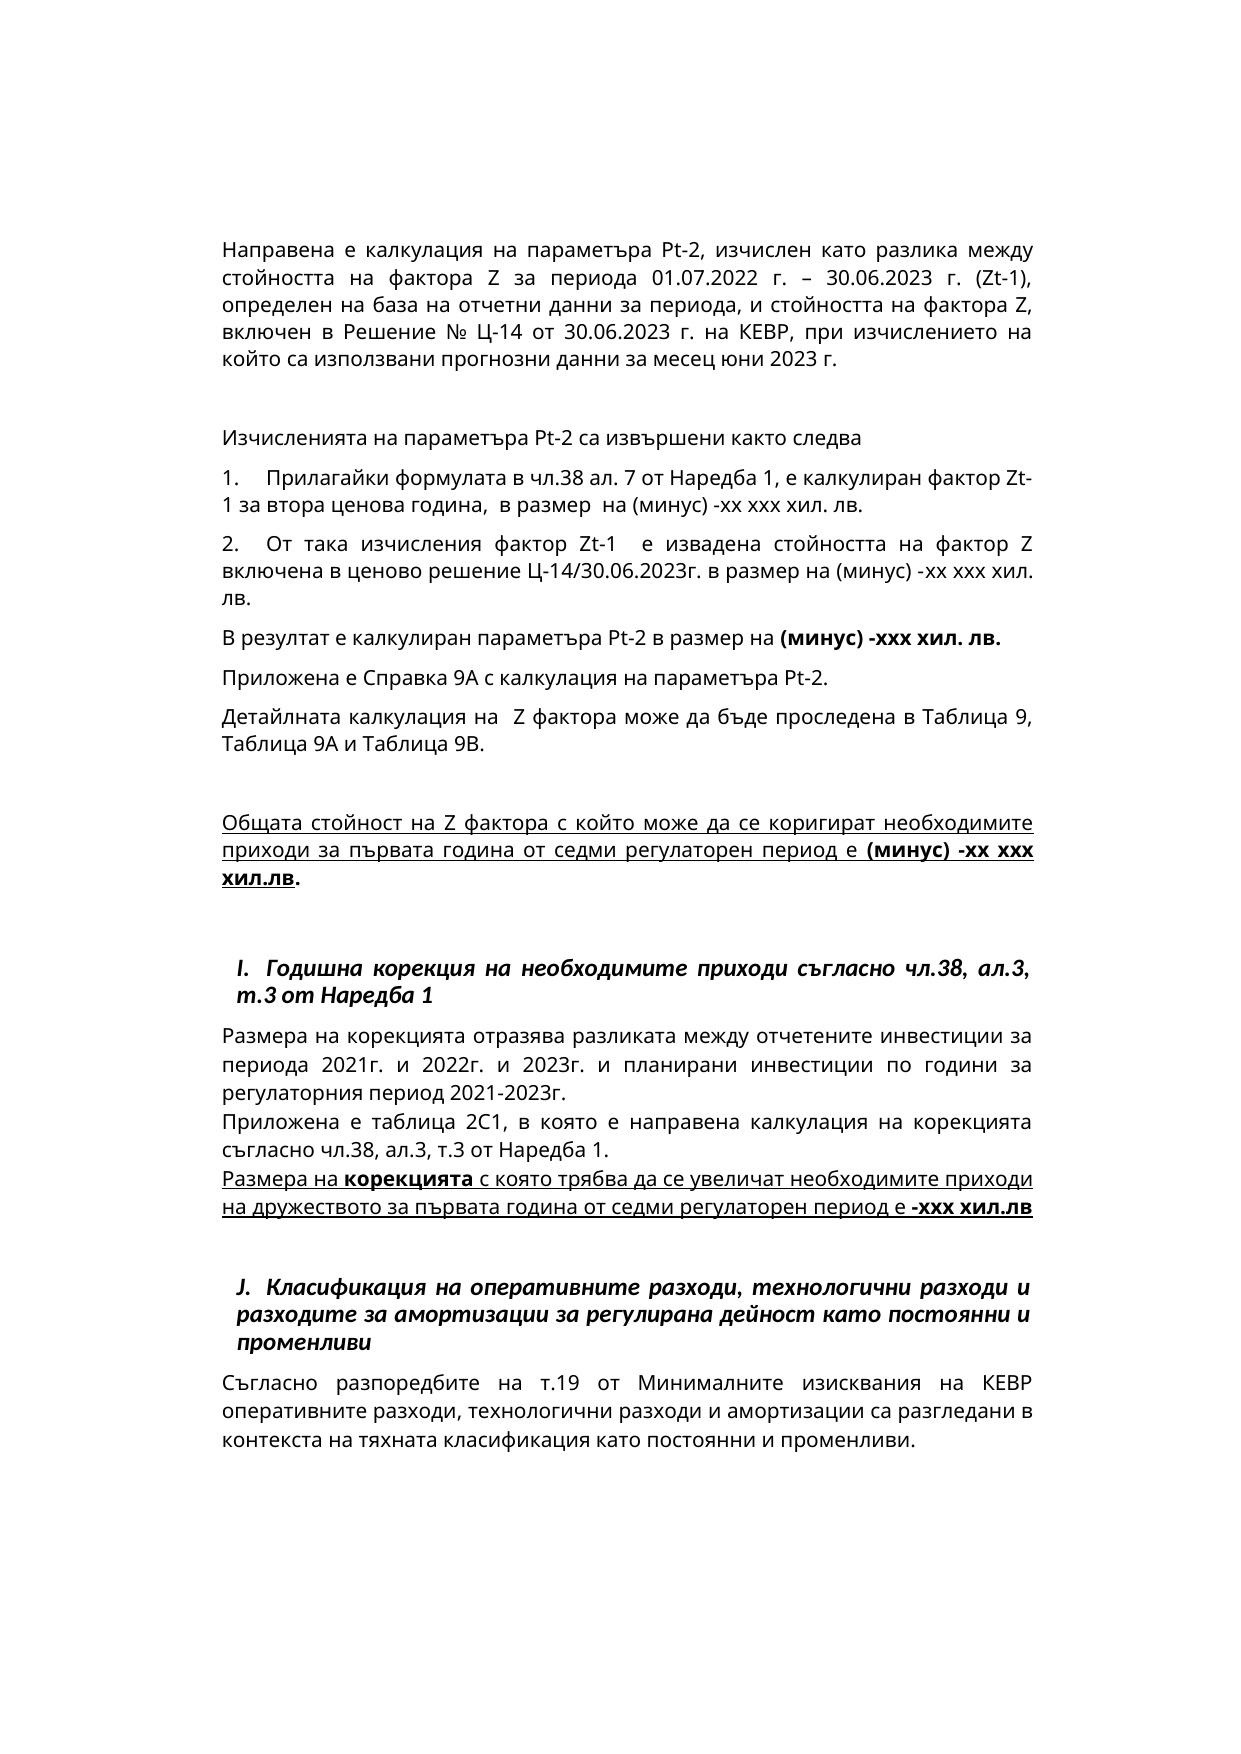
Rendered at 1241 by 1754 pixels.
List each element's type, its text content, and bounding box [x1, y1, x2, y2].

text Размера на корекцията с която трябва да се увеличат необходимите приходи на дружеството за първата година от седми регулаторен период е -xxx хил.лв [222, 1164, 1033, 1188]
text Детайлната калкулация на Z фактора може да бъде проследена в Таблица 9, Таблица 9А и Таблица 9В. [222, 703, 1033, 757]
text Общата стойност на Z фактора с който може да се коригират необходимите приходи за първата година от седми регулаторен период е (минус) -xx xxx хил.лв. [222, 861, 1033, 890]
text Съгласно разпоредбите на т.19 от Минималните изисквания на КЕВР оперативните разходи, технологични разходи и амортизации са разгледани в контекста на тяхната класификация като постоянни и променливи. [222, 1368, 1033, 1453]
subtitle Годишна корекция на необходимите приходи съгласно чл.38, ал.3, т.3 от Наредба 1 [236, 955, 1033, 1009]
text Общата стойност на Z фактора с който може да се коригират необходимите приходи за първата година от седми регулаторен период е (минус) -xx xxx хил.лв. [222, 834, 1033, 860]
text Направена е калкулация на параметъра Рt-2, изчислен като разлика между стойността на фактора Z за периода 01.07.2022 г. – 30.06.2023 г. (Zt-1), определен на база на отчетни данни за периода, и стойността на фактора Z, включен в Решение № Ц-14 от 30.06.2023 г. на КЕВР, при изчислението на който са използвани прогнозни данни за месец юни 2023 г. [222, 236, 1033, 372]
subtitle Класификация на оперативните разходи, технологични разходи и разходите за амортизации за регулирана дейност като постоянни и променливи [236, 1274, 1033, 1355]
text Приложена е Справка 9А с калкулация на параметъра Рt-2. [222, 663, 1033, 690]
text Приложена е таблица 2С1, в която е направена калкулация на корекцията съгласно чл.38, ал.3, т.3 от Наредба 1. [222, 1107, 1033, 1164]
text Изчисленията на параметъра Рt-2 са извършени както следва [222, 424, 1033, 451]
text 1. Прилагайки формулата в чл.38 ал. 7 от Наредба 1, е калкулиран фактор Zt-1 за втора ценова година, в размер на (минус) -xx xxx хил. лв. [222, 463, 1033, 517]
text Размера на корекцията с която трябва да се увеличат необходимите приходи на дружеството за първата година от седми регулаторен период е -xxx хил.лв [222, 1189, 1033, 1216]
text Размера на корекцията отразява разликата между отчетените инвестиции за периода 2021г. и 2022г. и 2023г. и планирани инвестиции по години за регулаторния период 2021-2023г. [222, 1022, 1033, 1107]
text В резултат е калкулиран параметъра Рt-2 в размер на (минус) -xxx хил. лв. [222, 624, 1033, 651]
text Общата стойност на Z фактора с който може да се коригират необходимите приходи за първата година от седми регулаторен период е (минус) -xx xxx хил.лв. [222, 809, 1033, 833]
text 2. От така изчисления фактор Zt-1 е извадена стойността на фактор Z включена в ценово решение Ц-14/30.06.2023г. в размер на (минус) -xx xxx хил. лв. [222, 530, 1033, 611]
